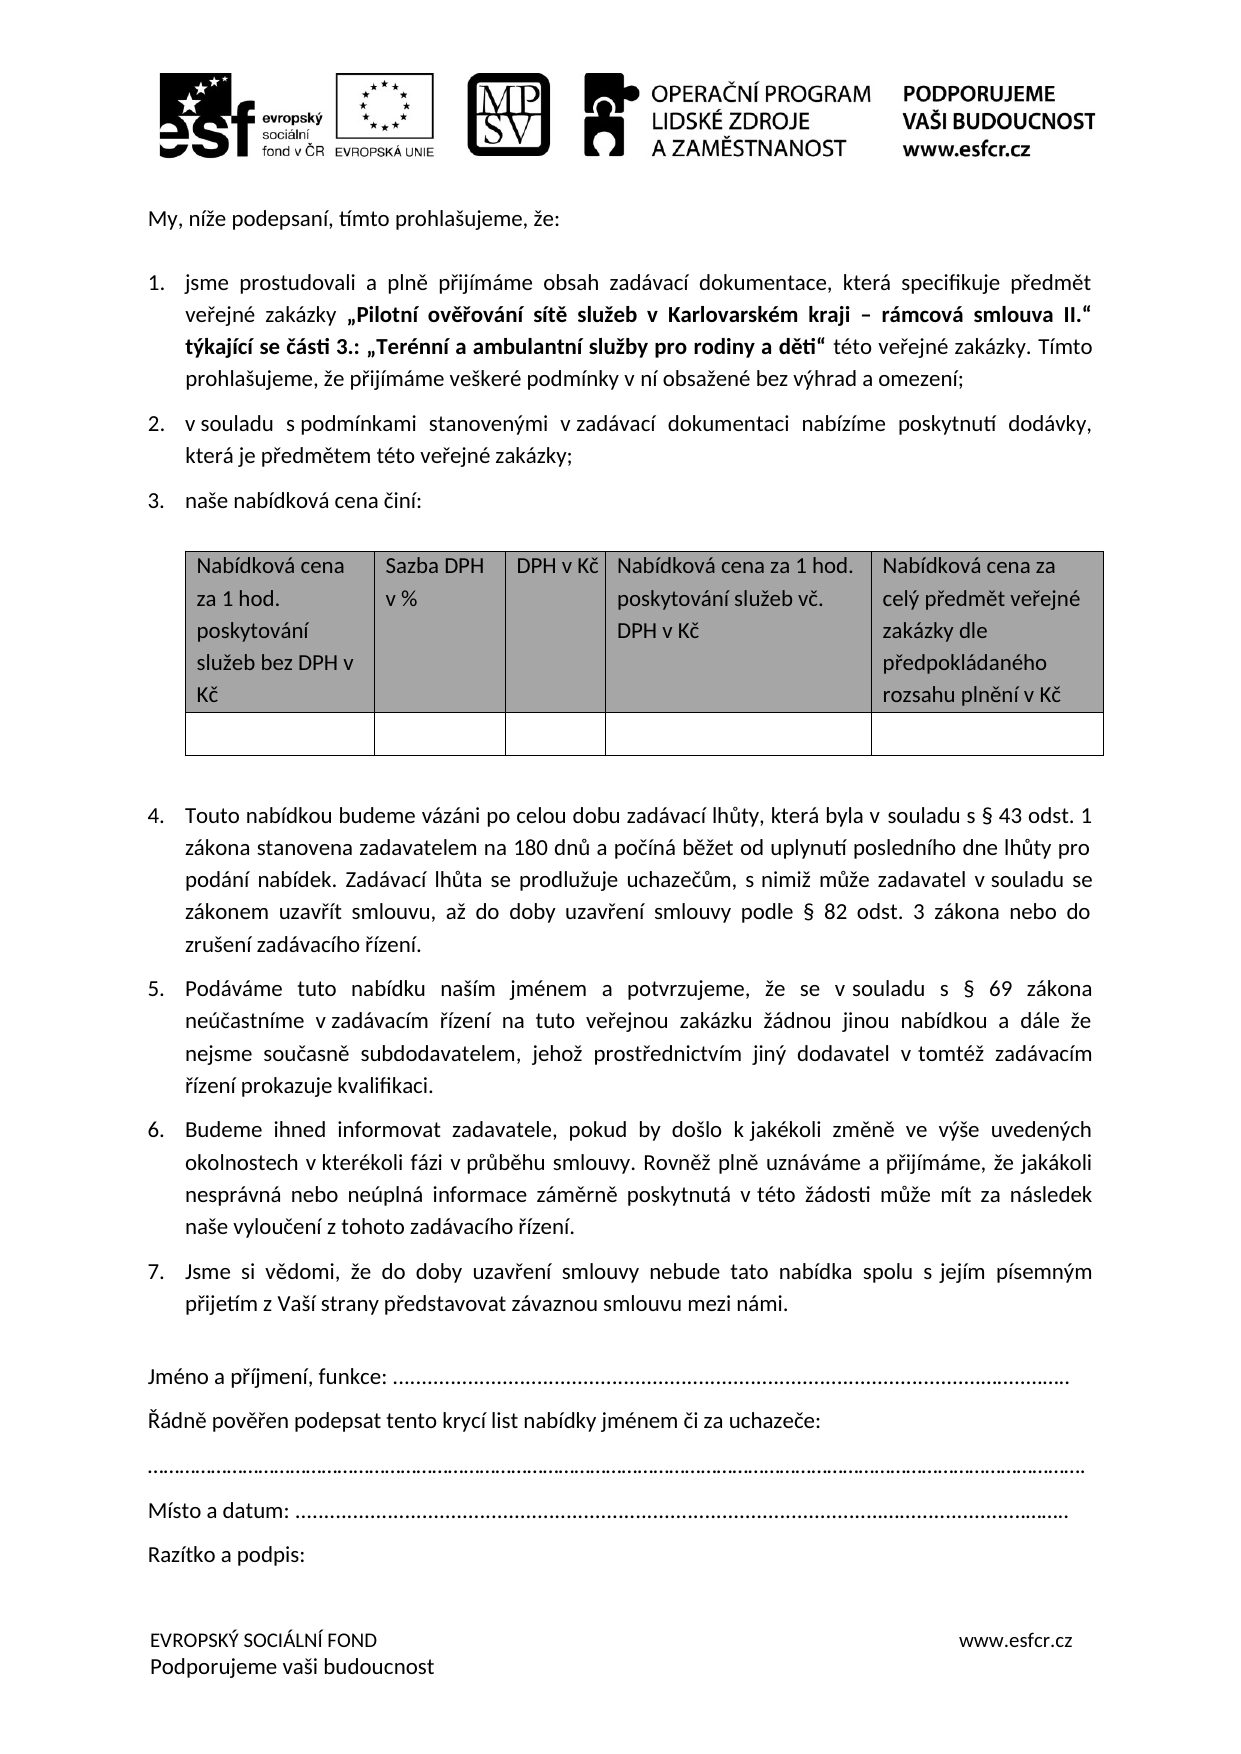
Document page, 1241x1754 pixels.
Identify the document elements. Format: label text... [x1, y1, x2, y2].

list Jsme si vědomi, že do doby uzavření smlouvy nebude tato nabídka spolu s jejím písemným přijetím z Vaší strany představovat závaznou smlouvu mezi námi. [147, 1257, 1093, 1317]
table_cell [872, 713, 1103, 755]
list Touto nabídkou budeme vázáni po celou dobu zadávací lhůty, která byla v souladu s § 43 odst. 1 zákona stanovena zadavatelem na 180 dnů a počíná běžet od uplynutí posledního dne lhůty pro podání nabídek. Zadávací lhůta se prodlužuje uchazečům, s nimiž může zadavatel v souladu se zákonem uzavřít smlouvu, až do doby uzavření smlouvy podle § 82 odst. 3 zákona nebo do zrušení zadávacího řízení. [147, 801, 1093, 958]
text Místo a datum: ......................................................................................................…......................…….. [148, 1496, 1093, 1524]
list Budeme ihned informovat zadavatele, pokud by došlo k jakékoli změně ve výše uvedených okolnostech v kterékoli fázi v průběhu smlouvy. Rovněž plně uznáváme a přijímáme, že jakákoli nesprávná nebo neúplná informace záměrně poskytnutá v této žádosti může mít za následek naše vyloučení z tohoto zadávacího řízení. [147, 1116, 1093, 1240]
table_header Nabídková cena za 1 hod. poskytování služeb vč. DPH v Kč [606, 552, 871, 712]
list v souladu s podmínkami stanovenými v zadávací dokumentaci nabízíme poskytnutí dodávky, která je předmětem této veřejné zakázky; [148, 409, 1093, 469]
text Jméno a příjmení, funkce: ......................................................................................................…........….. [148, 1362, 1093, 1390]
table_header Nabídková cena za 1 hod. poskytování služeb bez DPH v Kč [186, 552, 374, 712]
table_cell [186, 713, 374, 755]
list jsme prostudovali a plně přijímáme obsah zadávací dokumentace, která specifikuje předmět veřejné zakázky „Pilotní ověřování sítě služeb v Karlovarském kraji – rámcová smlouva II.“ týkající se části 3.: „Terénní a ambulantní služby pro rodiny a děti“ této veřejné zakázky. Tímto prohlašujeme, že přijímáme veškeré podmínky v ní obsažené bez výhrad a omezení; [148, 268, 1093, 393]
table_cell [506, 713, 605, 755]
text ……………………………………………………………………………………………………………………………………………………………. [148, 1451, 1093, 1479]
list naše nabídková cena činí: [147, 486, 1093, 514]
text Razítko a podpis: [148, 1541, 1093, 1568]
picture [159, 73, 1096, 162]
list Podáváme tuto nabídku naším jménem a potvrzujeme, že se v souladu s § 69 zákona neúčastníme v zadávacím řízení na tuto veřejnou zakázku žádnou jinou nabídkou a dále že nejsme současně subdodavatelem, jehož prostřednictvím jiný dodavatel v tomtéž zadávacím řízení prokazuje kvalifikaci. [147, 974, 1093, 1099]
table_cell [606, 713, 871, 755]
table_header DPH v Kč [506, 552, 605, 712]
table_header Sazba DPH v % [375, 552, 505, 712]
text Řádně pověřen podepsat tento krycí list nabídky jménem či za uchazeče: [148, 1406, 1093, 1434]
text My, níže podepsaní, tímto prohlašujeme, že: [148, 204, 1093, 232]
table_cell [375, 713, 505, 755]
table_header Nabídková cena za celý předmět veřejné zakázky dle předpokládaného rozsahu plnění v Kč [872, 552, 1103, 712]
